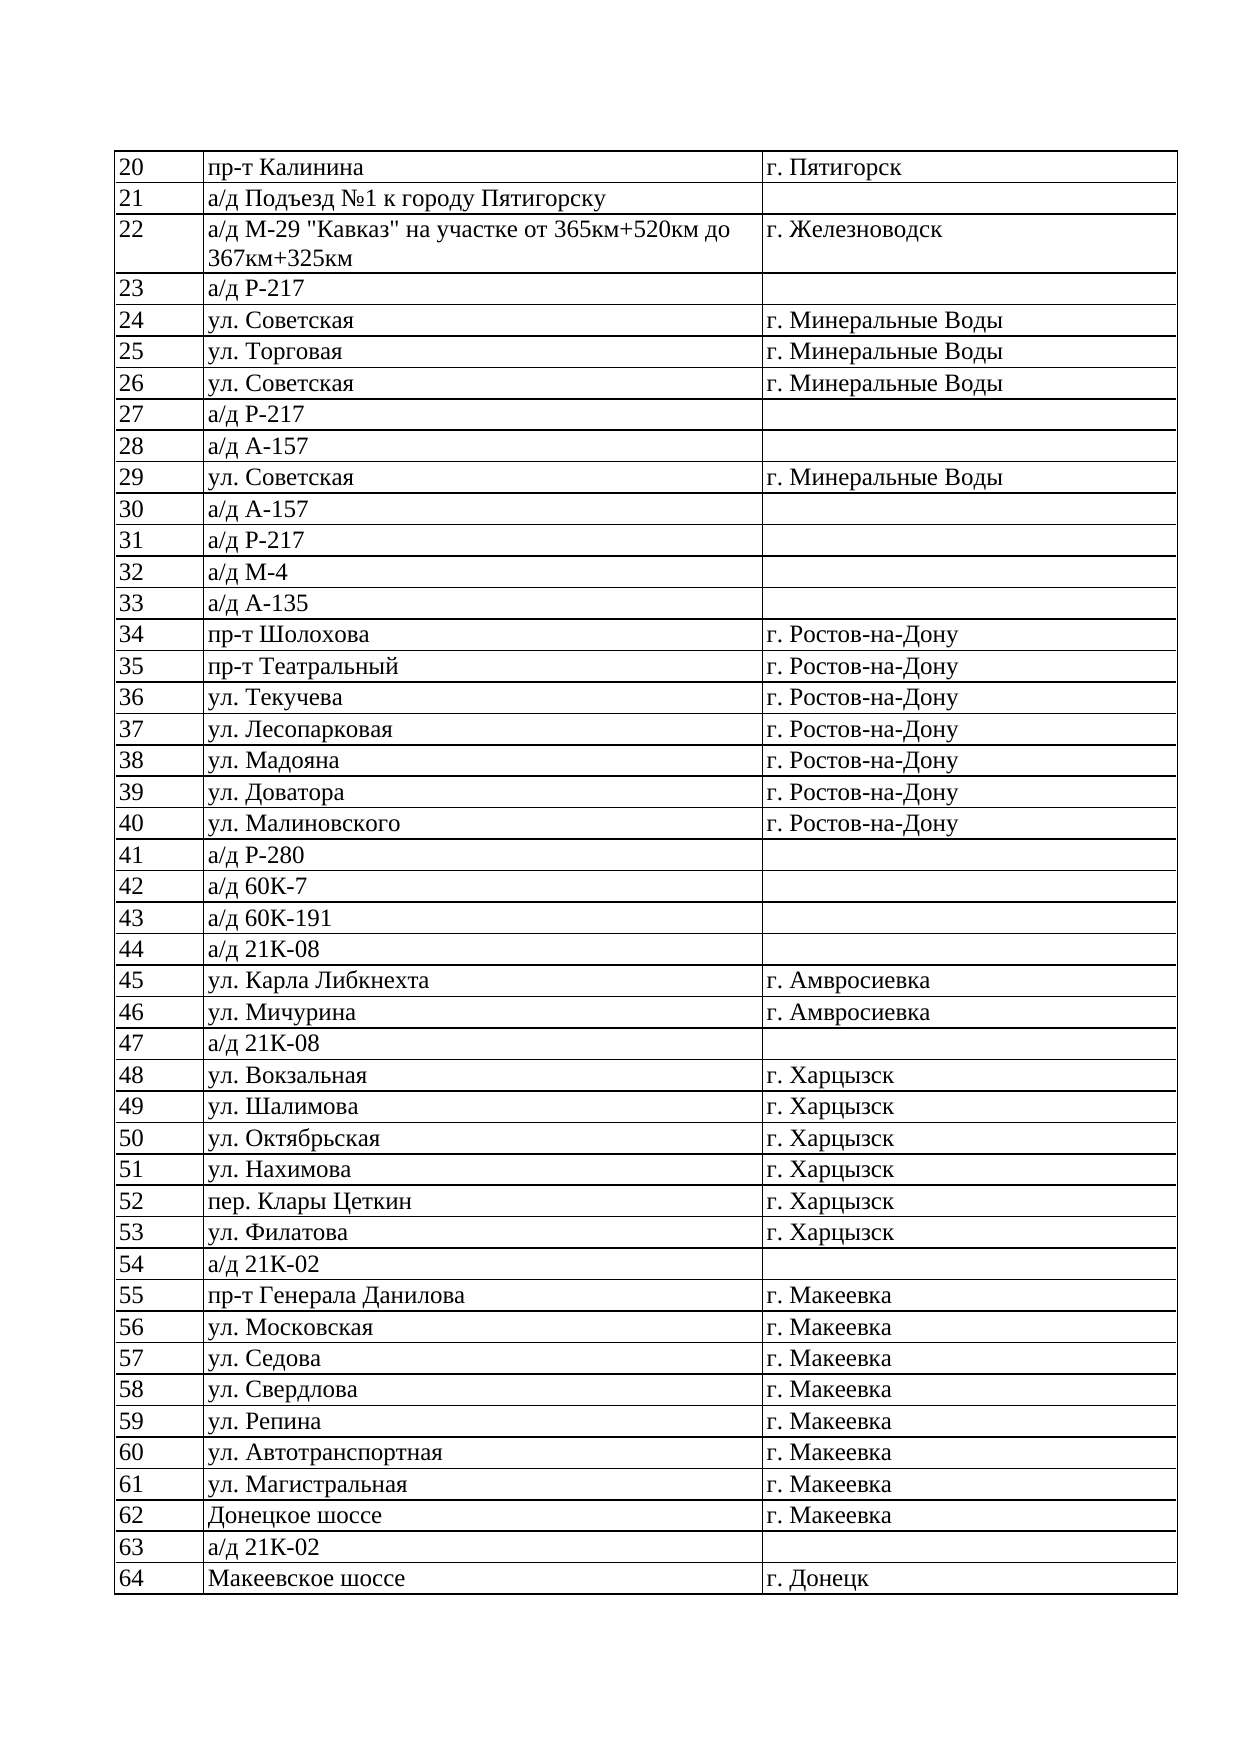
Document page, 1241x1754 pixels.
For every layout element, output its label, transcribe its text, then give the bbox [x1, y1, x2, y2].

table_cell ул. Мичурина [204, 997, 762, 1027]
table_cell г. Макеевка [763, 1373, 1177, 1404]
table_cell г. Амвросиевка [763, 964, 1177, 996]
table_cell а/д А-135 [204, 588, 762, 618]
table_cell 29 [115, 462, 203, 492]
table_cell 41 [115, 839, 203, 870]
table_cell пр-т Шолохова [204, 620, 762, 649]
table_cell 40 [115, 808, 203, 838]
table_cell г. Ростов-на-Дону [763, 775, 1177, 807]
table_cell Макеевское шоссе [204, 1563, 762, 1593]
table_cell 30 [115, 493, 203, 524]
table_cell 28 [115, 430, 203, 461]
table_cell а/д М-4 [204, 557, 762, 587]
table_cell г. Ростов-на-Дону [763, 618, 1177, 649]
table_cell 52 [115, 1185, 203, 1216]
table_cell ул. Торговая [204, 337, 762, 366]
table_cell а/д Р-217 [204, 525, 762, 555]
table_cell г. Макеевка [763, 1310, 1177, 1342]
table_cell 32 [115, 556, 203, 587]
table_cell ул. Московская [204, 1312, 762, 1342]
table_cell [763, 1027, 1177, 1058]
table_cell ул. Седова [204, 1343, 762, 1373]
table_cell г. Макеевка [763, 1468, 1177, 1499]
table_cell 56 [115, 1311, 203, 1342]
table_cell 33 [115, 588, 203, 618]
table_cell [763, 901, 1177, 933]
table_cell 42 [115, 871, 203, 901]
table_cell а/д Р-217 [204, 274, 762, 303]
table_cell ул. Свердлова [204, 1375, 762, 1404]
table_cell 47 [115, 1028, 203, 1058]
table_cell 58 [115, 1374, 203, 1404]
table_cell [763, 933, 1177, 964]
table_cell [763, 555, 1177, 587]
table_cell а/д 21К-02 [204, 1249, 762, 1279]
table_cell а/д 21К-08 [204, 934, 762, 964]
table_cell 55 [115, 1280, 203, 1310]
table_cell 53 [115, 1217, 203, 1247]
table_cell [763, 587, 1177, 618]
table_cell 48 [115, 1060, 203, 1090]
table_cell 35 [115, 651, 203, 681]
table_cell 64 [115, 1563, 203, 1593]
table_cell 49 [115, 1091, 203, 1121]
table_cell г. Железноводск [763, 213, 1177, 272]
table_cell а/д Р-280 [204, 840, 762, 870]
table_cell г. Макеевка [763, 1342, 1177, 1373]
table_cell 61 [115, 1469, 203, 1499]
table_cell 45 [115, 965, 203, 996]
table_cell г. Макеевка [763, 1499, 1177, 1530]
table_cell а/д 21К-02 [204, 1532, 762, 1562]
table_cell 25 [115, 336, 203, 366]
table_cell 38 [115, 745, 203, 775]
table_cell [763, 524, 1177, 555]
table_cell пр-т Калинина [204, 152, 762, 181]
table_cell [763, 272, 1177, 303]
table_cell г. Минеральные Воды [763, 335, 1177, 366]
table_cell г. Макеевка [763, 1436, 1177, 1467]
table_cell 46 [115, 997, 203, 1027]
table_cell ул. Лесопарковая [204, 714, 762, 744]
table_cell 24 [115, 305, 203, 335]
table_cell 43 [115, 902, 203, 933]
table_cell 62 [115, 1500, 203, 1530]
table_cell г. Ростов-на-Дону [763, 681, 1177, 712]
table_cell г. Пятигорск [763, 152, 1177, 181]
table_cell [763, 429, 1177, 461]
table_cell а/д 60К-191 [204, 903, 762, 933]
table_cell 60 [115, 1437, 203, 1467]
table_cell а/д М-29 "Кавказ" на участке от 365км+520км до 367км+325км [204, 215, 762, 272]
table_cell ул. Советская [204, 462, 762, 492]
table_cell [763, 838, 1177, 870]
table_cell пер. Клары Цеткин [204, 1186, 762, 1216]
table_cell 22 [115, 214, 203, 272]
table_cell 34 [115, 619, 203, 649]
table_cell ул. Советская [204, 368, 762, 398]
table_cell ул. Репина [204, 1406, 762, 1436]
table_cell г. Харцызск [763, 1121, 1177, 1153]
table_cell [763, 1247, 1177, 1279]
table_cell ул. Филатова [204, 1217, 762, 1247]
table_cell г. Харцызск [763, 1216, 1177, 1247]
table_cell 51 [115, 1154, 203, 1184]
table_cell а/д А-157 [204, 431, 762, 461]
table_cell пр-т Театральный [204, 651, 762, 681]
table_cell г. Харцызск [763, 1153, 1177, 1184]
table_cell ул. Мадояна [204, 746, 762, 775]
table_cell 39 [115, 776, 203, 807]
table_cell г. Харцызск [763, 1184, 1177, 1216]
table_cell 54 [115, 1248, 203, 1279]
table_cell 21 [115, 183, 203, 213]
table_cell а/д Р-217 [204, 400, 762, 429]
table_cell г. Минеральные Воды [763, 461, 1177, 492]
table_cell ул. Текучева [204, 683, 762, 712]
table_cell г. Минеральные Воды [763, 304, 1177, 335]
table_cell 63 [115, 1531, 203, 1562]
table_cell 36 [115, 682, 203, 712]
table_cell г. Донецк [763, 1562, 1177, 1593]
table_cell 26 [115, 368, 203, 398]
table_cell 50 [115, 1123, 203, 1153]
table_cell 57 [115, 1343, 203, 1373]
table_cell а/д А-157 [204, 494, 762, 524]
table_cell [763, 181, 1177, 213]
table_cell г. Минеральные Воды [763, 366, 1177, 398]
table_cell г. Ростов-на-Дону [763, 807, 1177, 838]
table_cell [763, 870, 1177, 901]
table_cell г. Макеевка [763, 1279, 1177, 1310]
table_cell ул. Доватора [204, 777, 762, 807]
table_cell а/д 21К-08 [204, 1029, 762, 1058]
table_cell ул. Шалимова [204, 1092, 762, 1121]
table_cell 59 [115, 1406, 203, 1436]
table_cell [763, 1530, 1177, 1562]
table_cell [763, 398, 1177, 429]
table_cell г. Ростов-на-Дону [763, 650, 1177, 681]
table_cell ул. Малиновского [204, 808, 762, 838]
table_cell г. Ростов-на-Дону [763, 713, 1177, 744]
table_cell г. Ростов-на-Дону [763, 744, 1177, 775]
table_cell 27 [115, 399, 203, 429]
table_cell а/д Подъезд №1 к городу Пятигорску [204, 183, 762, 213]
table_cell ул. Магистральная [204, 1469, 762, 1499]
table_cell 37 [115, 714, 203, 744]
table_cell пр-т Генерала Данилова [204, 1280, 762, 1310]
table_cell ул. Советская [204, 305, 762, 335]
table_cell г. Харцызск [763, 1059, 1177, 1090]
table_cell [763, 492, 1177, 524]
table_cell ул. Вокзальная [204, 1060, 762, 1090]
table_cell ул. Нахимова [204, 1155, 762, 1184]
table_cell Донецкое шоссе [204, 1501, 762, 1530]
table_cell 23 [115, 273, 203, 303]
table_cell г. Харцызск [763, 1090, 1177, 1121]
table_cell г. Амвросиевка [763, 996, 1177, 1027]
table_cell 44 [115, 934, 203, 964]
table_cell а/д 60К-7 [204, 871, 762, 901]
table_cell ул. Карла Либкнехта [204, 966, 762, 996]
table_cell 31 [115, 525, 203, 555]
table_cell ул. Автотранспортная [204, 1438, 762, 1467]
table_cell 20 [115, 152, 203, 181]
table_cell ул. Октябрьская [204, 1123, 762, 1153]
table_cell г. Макеевка [763, 1405, 1177, 1436]
